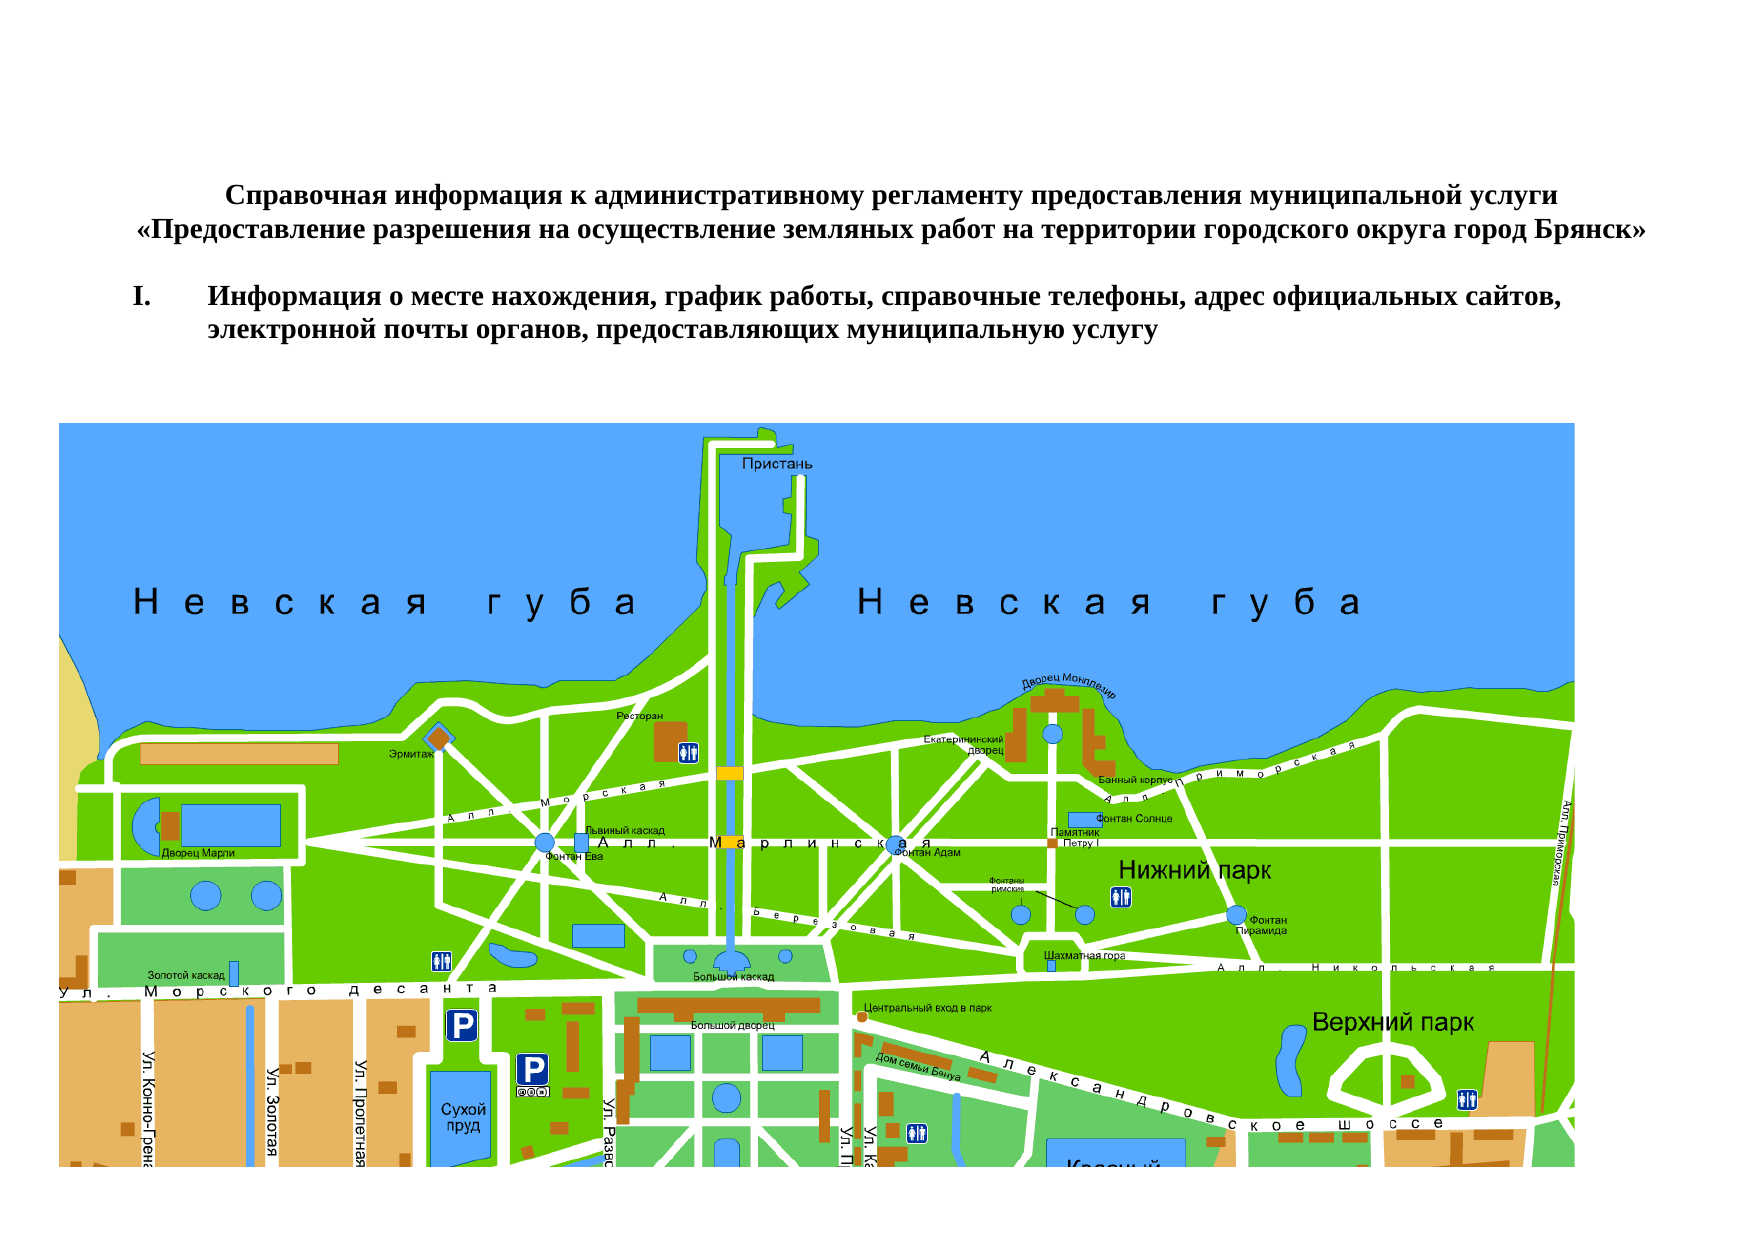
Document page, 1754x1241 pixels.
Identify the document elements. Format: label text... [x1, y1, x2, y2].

title «Предоставление разрешения на осуществление земляных работ на территории городского округа город Брянск» [59, 211, 1724, 244]
text Справочная информация к административному регламенту предоставления муниципальной услуги [59, 177, 1724, 211]
list Информация о месте нахождения, график работы, справочные телефоны, адрес официальных сайтов, электронной почты органов, предоставляющих муниципальную услугу [132, 278, 1724, 345]
picture [59, 423, 1575, 1167]
